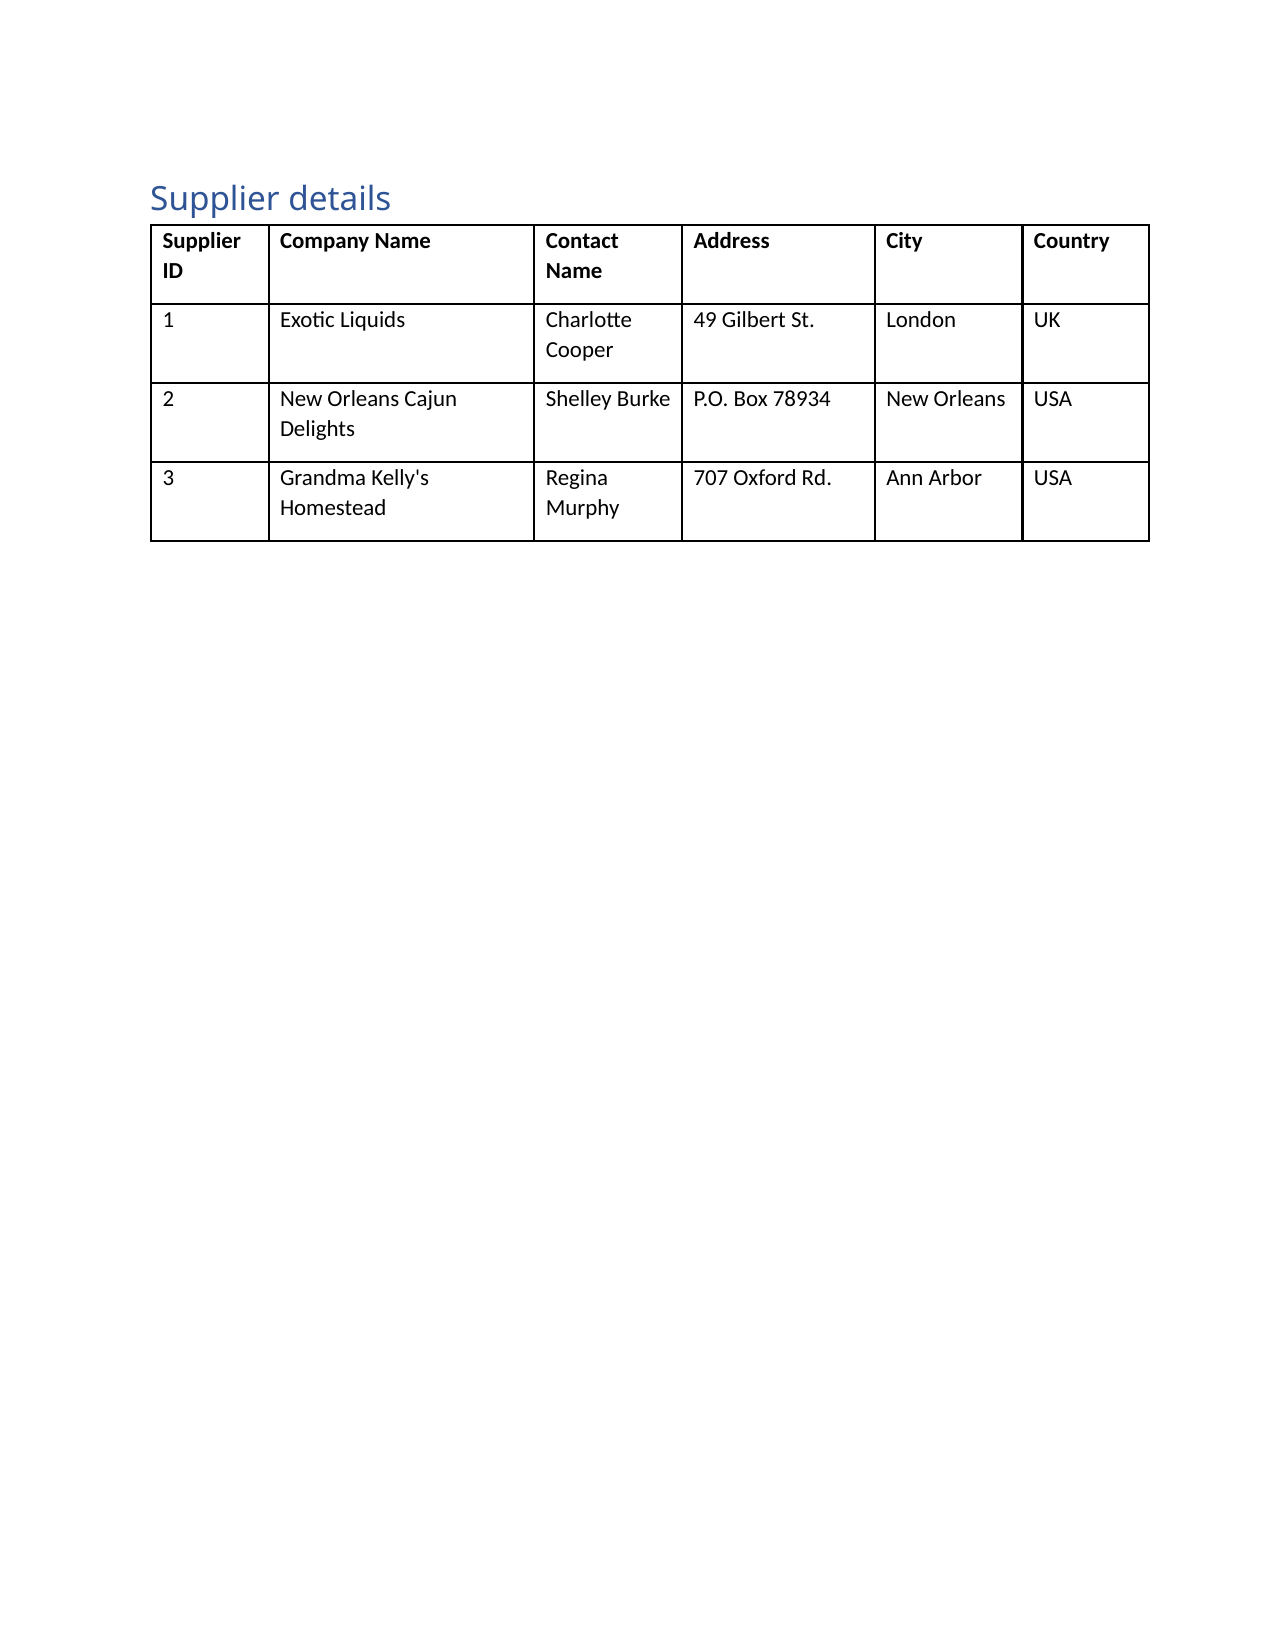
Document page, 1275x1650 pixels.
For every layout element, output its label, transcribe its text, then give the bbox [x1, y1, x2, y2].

subtitle Supplier details [150, 175, 1125, 220]
table_cell 2 [152, 384, 268, 461]
table_cell 707 Oxford Rd. [683, 463, 874, 540]
table_cell Charlotte Cooper [535, 305, 681, 382]
table_header City [876, 226, 1021, 303]
table_cell USA [1024, 463, 1148, 540]
table_cell Regina Murphy [535, 463, 681, 540]
table_cell Grandma Kelly's Homestead [270, 463, 533, 540]
table_cell USA [1024, 384, 1148, 461]
table_cell 49 Gilbert St. [683, 305, 874, 382]
table_header Supplier ID [152, 226, 268, 303]
table_cell Exotic Liquids [270, 305, 533, 382]
table_cell UK [1024, 305, 1148, 382]
table_cell 3 [152, 463, 268, 540]
table_cell Shelley Burke [535, 384, 681, 461]
table_cell 1 [152, 305, 268, 382]
table_header Address [683, 226, 874, 303]
table_header Company Name [270, 226, 533, 303]
table_cell Ann Arbor [876, 463, 1021, 540]
table_header Contact Name [535, 226, 681, 303]
table_cell P.O. Box 78934 [683, 384, 874, 461]
table_header Country [1024, 226, 1148, 303]
table_cell New Orleans Cajun Delights [270, 384, 533, 461]
table_cell London [876, 305, 1021, 382]
table_cell New Orleans [876, 384, 1021, 461]
